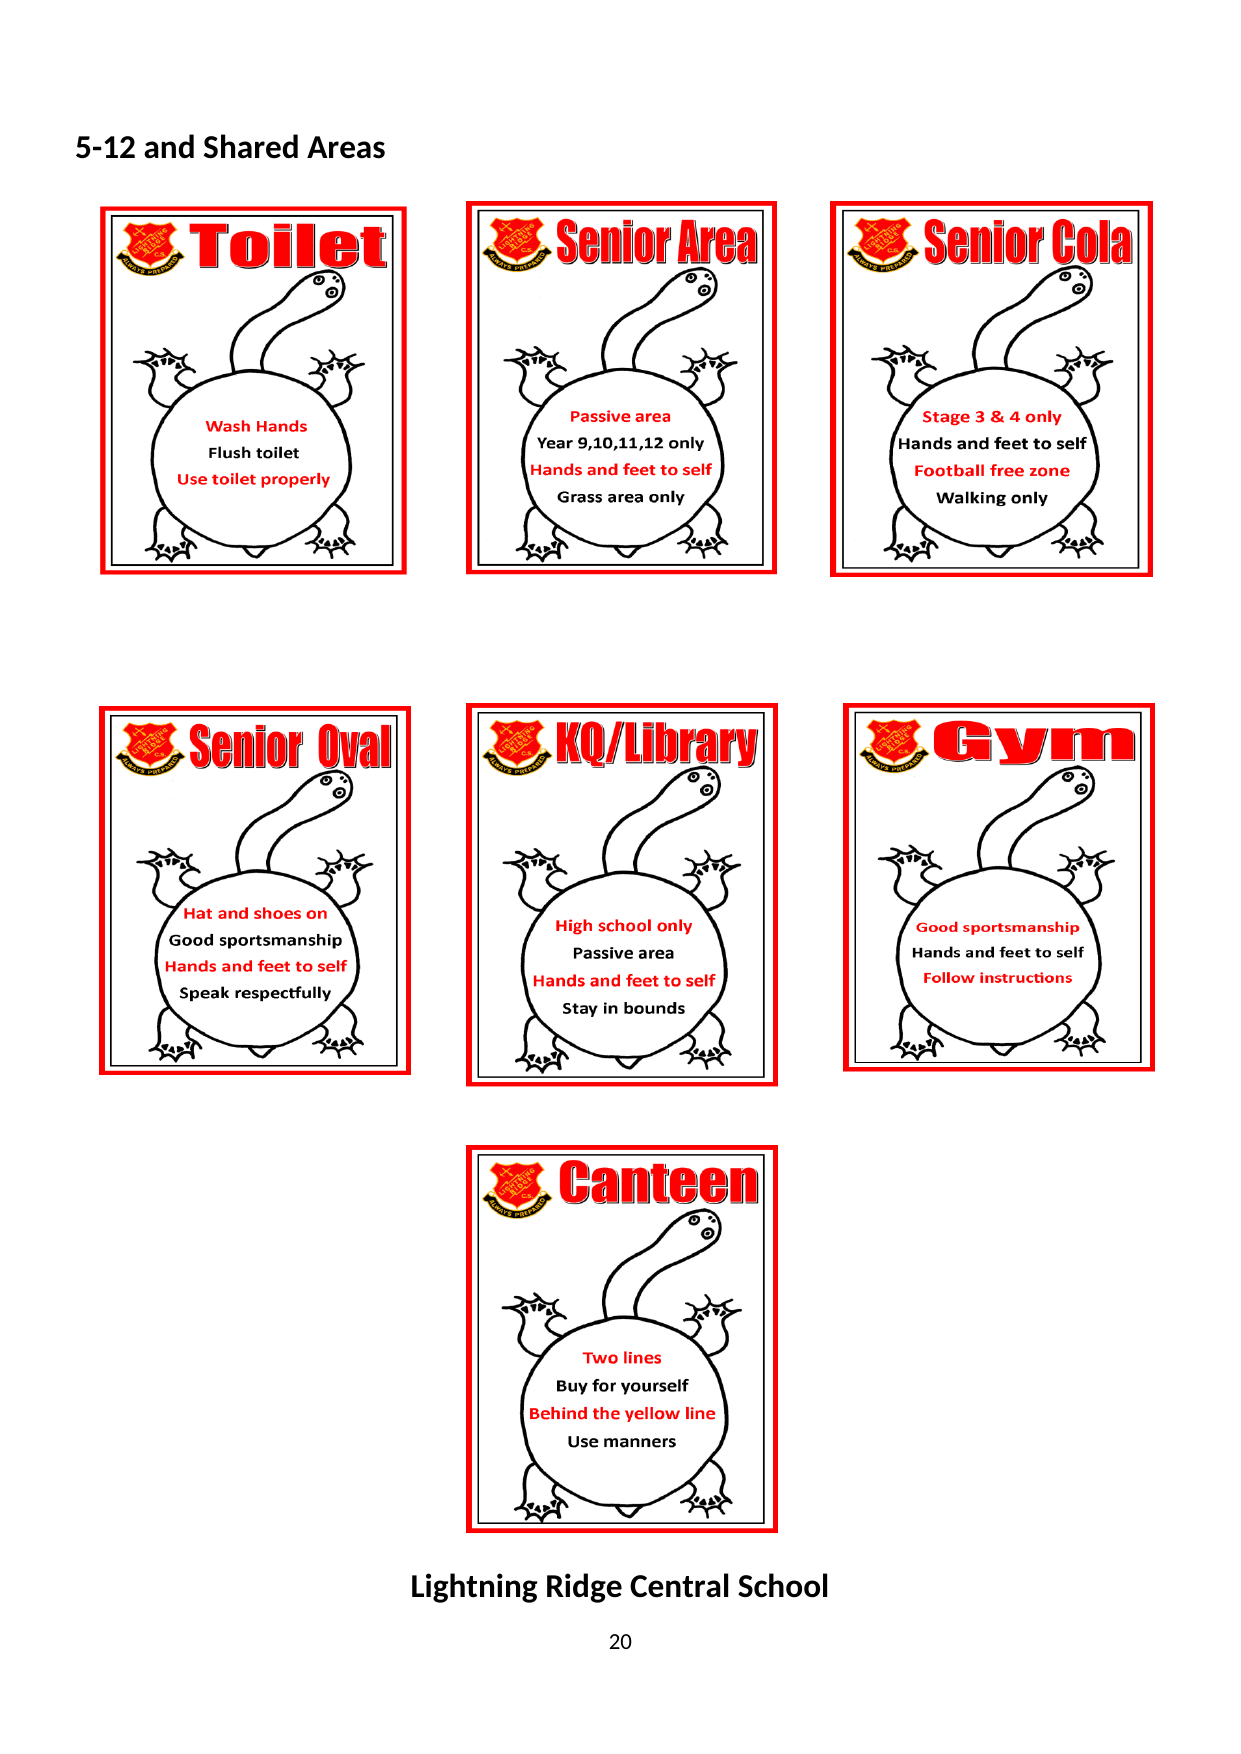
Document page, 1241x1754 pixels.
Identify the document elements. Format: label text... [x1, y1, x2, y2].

picture [466, 201, 777, 577]
picture [99, 706, 411, 1077]
text 5-12 and Shared Areas [75, 127, 1165, 167]
picture [466, 1145, 778, 1538]
picture [843, 703, 1155, 1075]
picture [830, 201, 1153, 577]
picture [466, 703, 778, 1089]
text Lightning Ridge Central School [75, 1565, 1165, 1606]
picture [97, 204, 409, 577]
